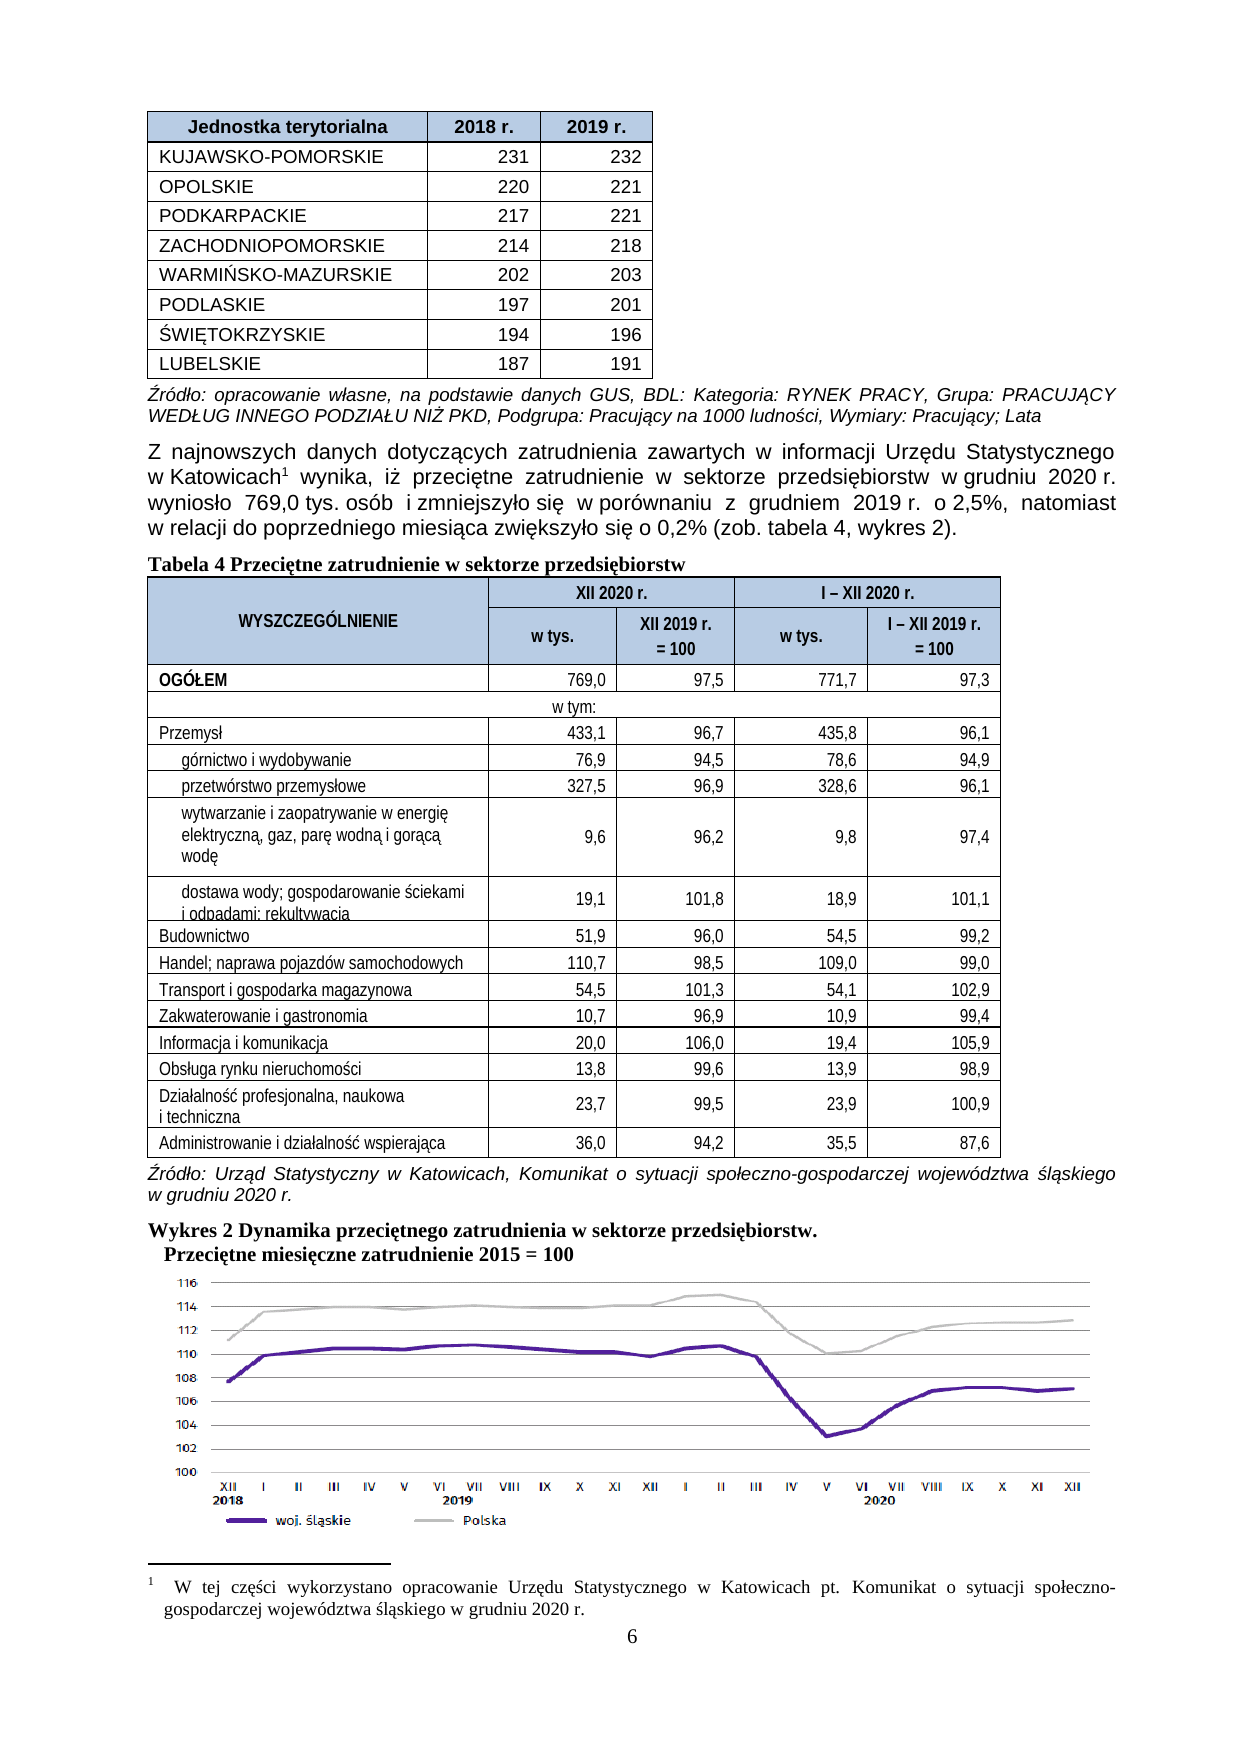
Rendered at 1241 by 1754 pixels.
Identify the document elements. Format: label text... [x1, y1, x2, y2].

table_cell 96,7 [617, 718, 734, 744]
text Źródło: Urząd Statystyczny w Katowicach, Komunikat o sytuacji społeczno-gospodarczej województwa śląskiego w grudniu 2020 r. [148, 1162, 1116, 1205]
table_cell 87,6 [868, 1128, 1000, 1157]
table_cell 105,9 [868, 1028, 1000, 1053]
table_cell Przemysł [148, 718, 488, 744]
table_cell 327,5 [489, 771, 616, 797]
table_cell 101,8 [617, 877, 734, 920]
table_cell 96,1 [868, 771, 1000, 797]
table_cell górnictwo i wydobywanie [148, 745, 488, 770]
table_header Jednostka terytorialna [148, 112, 427, 141]
table_cell 13,8 [489, 1054, 616, 1079]
table_cell 54,5 [735, 921, 867, 947]
table_cell 97,4 [868, 798, 1000, 876]
table_cell 9,8 [735, 798, 867, 876]
table_cell 220 [428, 172, 540, 201]
table_cell 96,1 [868, 718, 1000, 744]
text Źródło: opracowanie własne, na podstawie danych GUS, BDL: Kategoria: RYNEK PRACY, Grupa: PRACUJĄCY WEDŁUG INNEGO PODZIAŁU NIŻ PKD, Podgrupa: Pracujący na 1000 ludności, Wymiary: Pracujący; Lata [148, 383, 1116, 426]
table_cell ŚWIĘTOKRZYSKIE [148, 320, 427, 348]
table_cell KUJAWSKO-POMORSKIE [148, 143, 427, 171]
table_cell 51,9 [489, 921, 616, 947]
table_cell 232 [541, 143, 652, 171]
table_cell 94,5 [617, 745, 734, 770]
table_cell 99,6 [617, 1054, 734, 1079]
table_cell Zakwaterowanie i gastronomia [148, 1001, 488, 1026]
table_cell Działalność profesjonalna, naukowa i techniczna [148, 1081, 488, 1127]
table_cell 214 [428, 231, 540, 260]
table_cell 191 [541, 350, 652, 378]
picture [166, 1270, 1098, 1536]
table_cell 94,9 [868, 745, 1000, 770]
table_cell dostawa wody; gospodarowanie ściekami i odpadami; rekultywacja [148, 877, 488, 920]
table_cell 109,0 [735, 948, 867, 973]
table_cell 10,7 [489, 1001, 616, 1026]
table_cell LUBELSKIE [148, 350, 427, 378]
table_cell 217 [428, 202, 540, 230]
table_header 2019 r. [541, 112, 652, 141]
table_cell 102,9 [868, 974, 1000, 1000]
table_cell w tys. [735, 608, 867, 664]
table_cell 19,1 [489, 877, 616, 920]
table_cell Transport i gospodarka magazynowa [148, 974, 488, 1000]
table_cell 35,5 [735, 1128, 867, 1157]
table_cell 98,9 [868, 1054, 1000, 1079]
table_header 2018 r. [428, 112, 540, 141]
table_cell OGÓŁEM [148, 665, 488, 691]
table_cell 19,4 [735, 1028, 867, 1053]
table_cell Budownictwo [148, 921, 488, 947]
table_cell 221 [541, 202, 652, 230]
table_cell 99,2 [868, 921, 1000, 947]
table_cell w tym: [148, 692, 1000, 717]
table_cell PODLASKIE [148, 290, 427, 319]
table_cell 187 [428, 350, 540, 378]
table_cell 202 [428, 261, 540, 289]
table_cell Administrowanie i działalność wspierająca [148, 1128, 488, 1157]
table_cell 23,7 [489, 1081, 616, 1127]
table_cell WARMIŃSKO-MAZURSKIE [148, 261, 427, 289]
table_cell Informacja i komunikacja [148, 1028, 488, 1053]
table_cell przetwórstwo przemysłowe [148, 771, 488, 797]
table_cell 328,6 [735, 771, 867, 797]
text Z najnowszych danych dotyczących zatrudnienia zawartych w informacji Urzędu Statystycznego w Katowicach wynika, iż przeciętne zatrudnienie w sektorze przedsiębiorstw w grudniu 2020 r. wyniosło 769,0 tys. osób i zmniejszyło się w porównaniu z grudniem 2019 r. o 2,5%, natomiast w relacji do poprzedniego miesiąca zwiększyło się o 0,2% (zob. tabela 4, wykres 2). [148, 439, 1116, 540]
table_cell 18,9 [735, 877, 867, 920]
table_cell 96,9 [617, 1001, 734, 1026]
table_cell 771,7 [735, 665, 867, 691]
table_cell 98,5 [617, 948, 734, 973]
table_cell 100,9 [868, 1081, 1000, 1127]
table_cell 76,9 [489, 745, 616, 770]
table_header I – XII 2020 r. [735, 578, 1000, 607]
table_cell 13,9 [735, 1054, 867, 1079]
table_cell 435,8 [735, 718, 867, 744]
table_cell wytwarzanie i zaopatrywanie w energię elektryczną, gaz, parę wodną i gorącą wodę [148, 798, 488, 876]
table_cell 99,5 [617, 1081, 734, 1127]
table_cell XII 2019 r. = 100 [617, 608, 734, 664]
table_cell 99,4 [868, 1001, 1000, 1026]
table_cell w tys. [489, 608, 616, 664]
table_cell 433,1 [489, 718, 616, 744]
table_cell 194 [428, 320, 540, 348]
table_cell 36,0 [489, 1128, 616, 1157]
table_cell 101,1 [868, 877, 1000, 920]
table_cell Obsługa rynku nieruchomości [148, 1054, 488, 1079]
table_cell 97,3 [868, 665, 1000, 691]
table_cell 54,5 [489, 974, 616, 1000]
table_cell 231 [428, 143, 540, 171]
table_cell 96,2 [617, 798, 734, 876]
table_cell 106,0 [617, 1028, 734, 1053]
table_cell 201 [541, 290, 652, 319]
table_cell 101,3 [617, 974, 734, 1000]
table_header WYSZCZEGÓLNIENIE [148, 578, 488, 664]
table_cell 96,9 [617, 771, 734, 797]
table_cell OPOLSKIE [148, 172, 427, 201]
table_cell 203 [541, 261, 652, 289]
table_cell ZACHODNIOPOMORSKIE [148, 231, 427, 260]
table_cell I – XII 2019 r. = 100 [868, 608, 1000, 664]
table_cell 99,0 [868, 948, 1000, 973]
table_cell 9,6 [489, 798, 616, 876]
table_cell Handel; naprawa pojazdów samochodowych [148, 948, 488, 973]
table_cell 54,1 [735, 974, 867, 1000]
table_cell 196 [541, 320, 652, 348]
table_cell 96,0 [617, 921, 734, 947]
table_cell 23,9 [735, 1081, 867, 1127]
table_cell 78,6 [735, 745, 867, 770]
table_cell 97,5 [617, 665, 734, 691]
table_cell 197 [428, 290, 540, 319]
table_cell 94,2 [617, 1128, 734, 1157]
table_cell PODKARPACKIE [148, 202, 427, 230]
table_cell 769,0 [489, 665, 616, 691]
table_cell 20,0 [489, 1028, 616, 1053]
table_cell 110,7 [489, 948, 616, 973]
table_cell 10,9 [735, 1001, 867, 1026]
table_header XII 2020 r. [489, 578, 734, 607]
table_cell 221 [541, 172, 652, 201]
table_cell 218 [541, 231, 652, 260]
